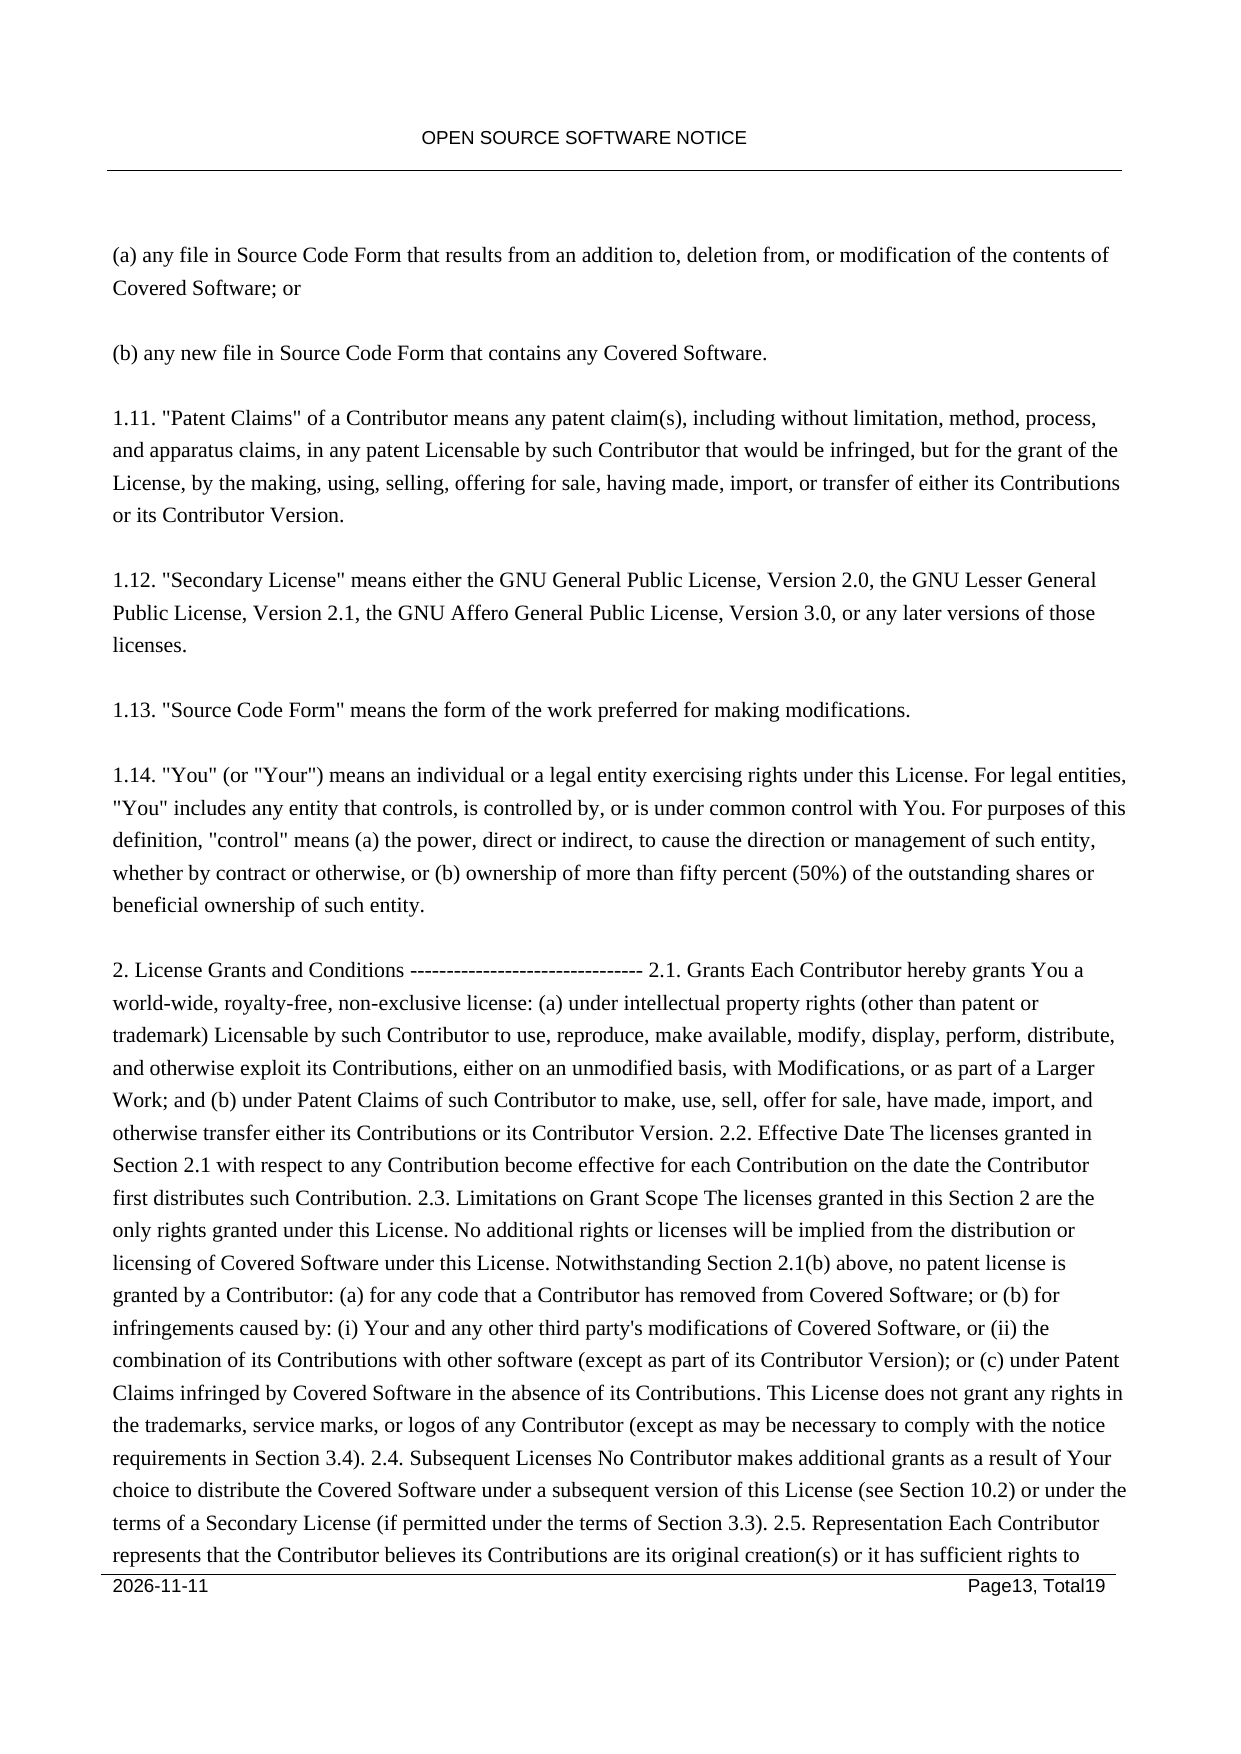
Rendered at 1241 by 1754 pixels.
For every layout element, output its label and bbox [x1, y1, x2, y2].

text [112, 206, 1128, 1571]
